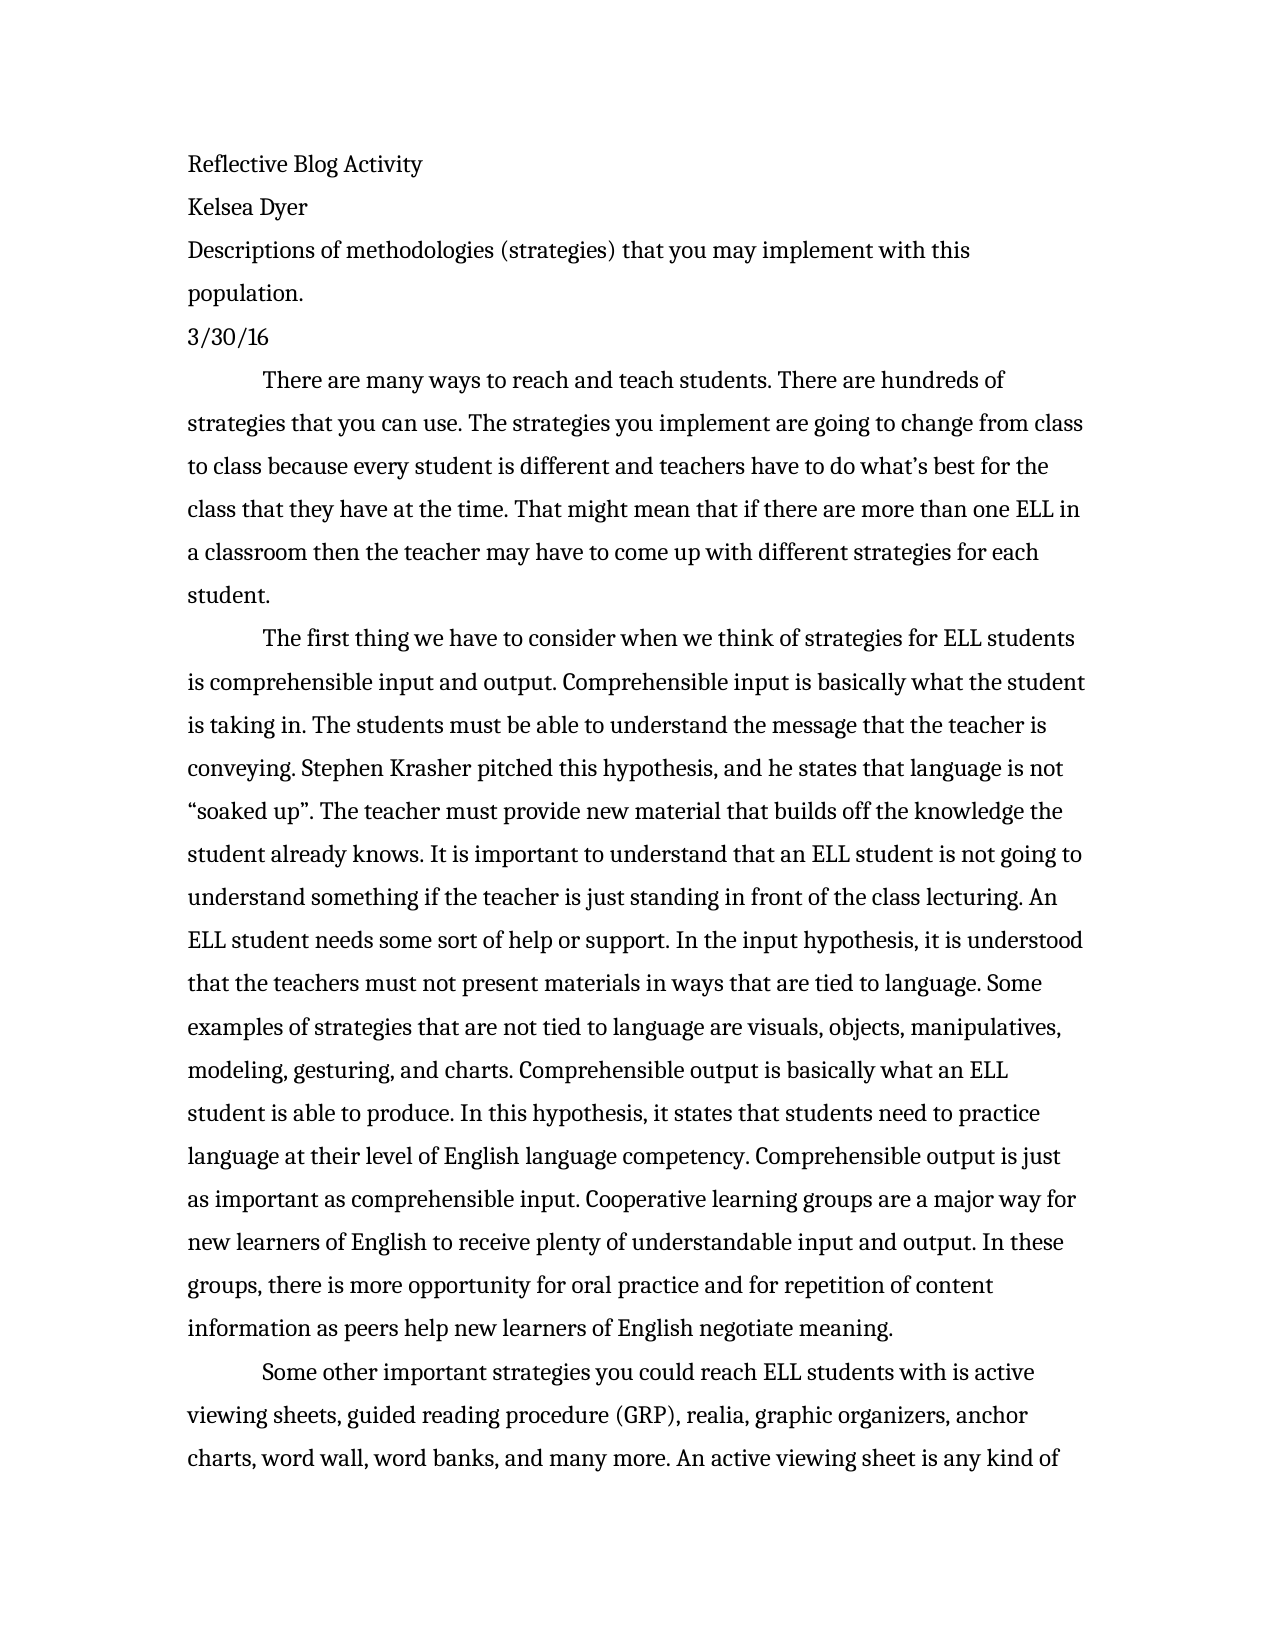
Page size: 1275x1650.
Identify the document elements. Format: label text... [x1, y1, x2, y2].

text The first thing we have to consider when we think of strategies for ELL students is comprehensible input and output. Comprehensible input is basically what the student is taking in. The students must be able to understand the message that the teacher is conveying. Stephen Krasher pitched this hypothesis, and he states that language is not “soaked up”. The teacher must provide new material that builds off the knowledge the student already knows. It is important to understand that an ELL student is not going to understand something if the teacher is just standing in front of the class lecturing. An ELL student needs some sort of help or support. In the input hypothesis, it is understood that the teachers must not present materials in ways that are tied to language. Some examples of strategies that are not tied to language are visuals, objects, manipulatives, modeling, gesturing, and charts. Comprehensible output is basically what an ELL student is able to produce. In this hypothesis, it states that students need to practice language at their level of English language competency. Comprehensible output is just as important as comprehensible input. Cooperative learning groups are a major way for new learners of English to receive plenty of understandable input and output. In these groups, there is more opportunity for oral practice and for repetition of content information as peers help new learners of English negotiate meaning. [187, 624, 1087, 1343]
text Reflective Blog Activity [187, 150, 1087, 179]
text Kelsea Dyer [187, 193, 1087, 222]
text 3/30/16 [187, 322, 1087, 351]
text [187, 1357, 1087, 1472]
text There are many ways to reach and teach students. There are hundreds of strategies that you can use. The strategies you implement are going to change from class to class because every student is different and teachers have to do what’s best for the class that they have at the time. That might mean that if there are more than one ELL in a classroom then the teacher may have to come up with different strategies for each student. [187, 366, 1087, 610]
text Descriptions of methodologies (strategies) that you may implement with this population. [187, 236, 1087, 308]
